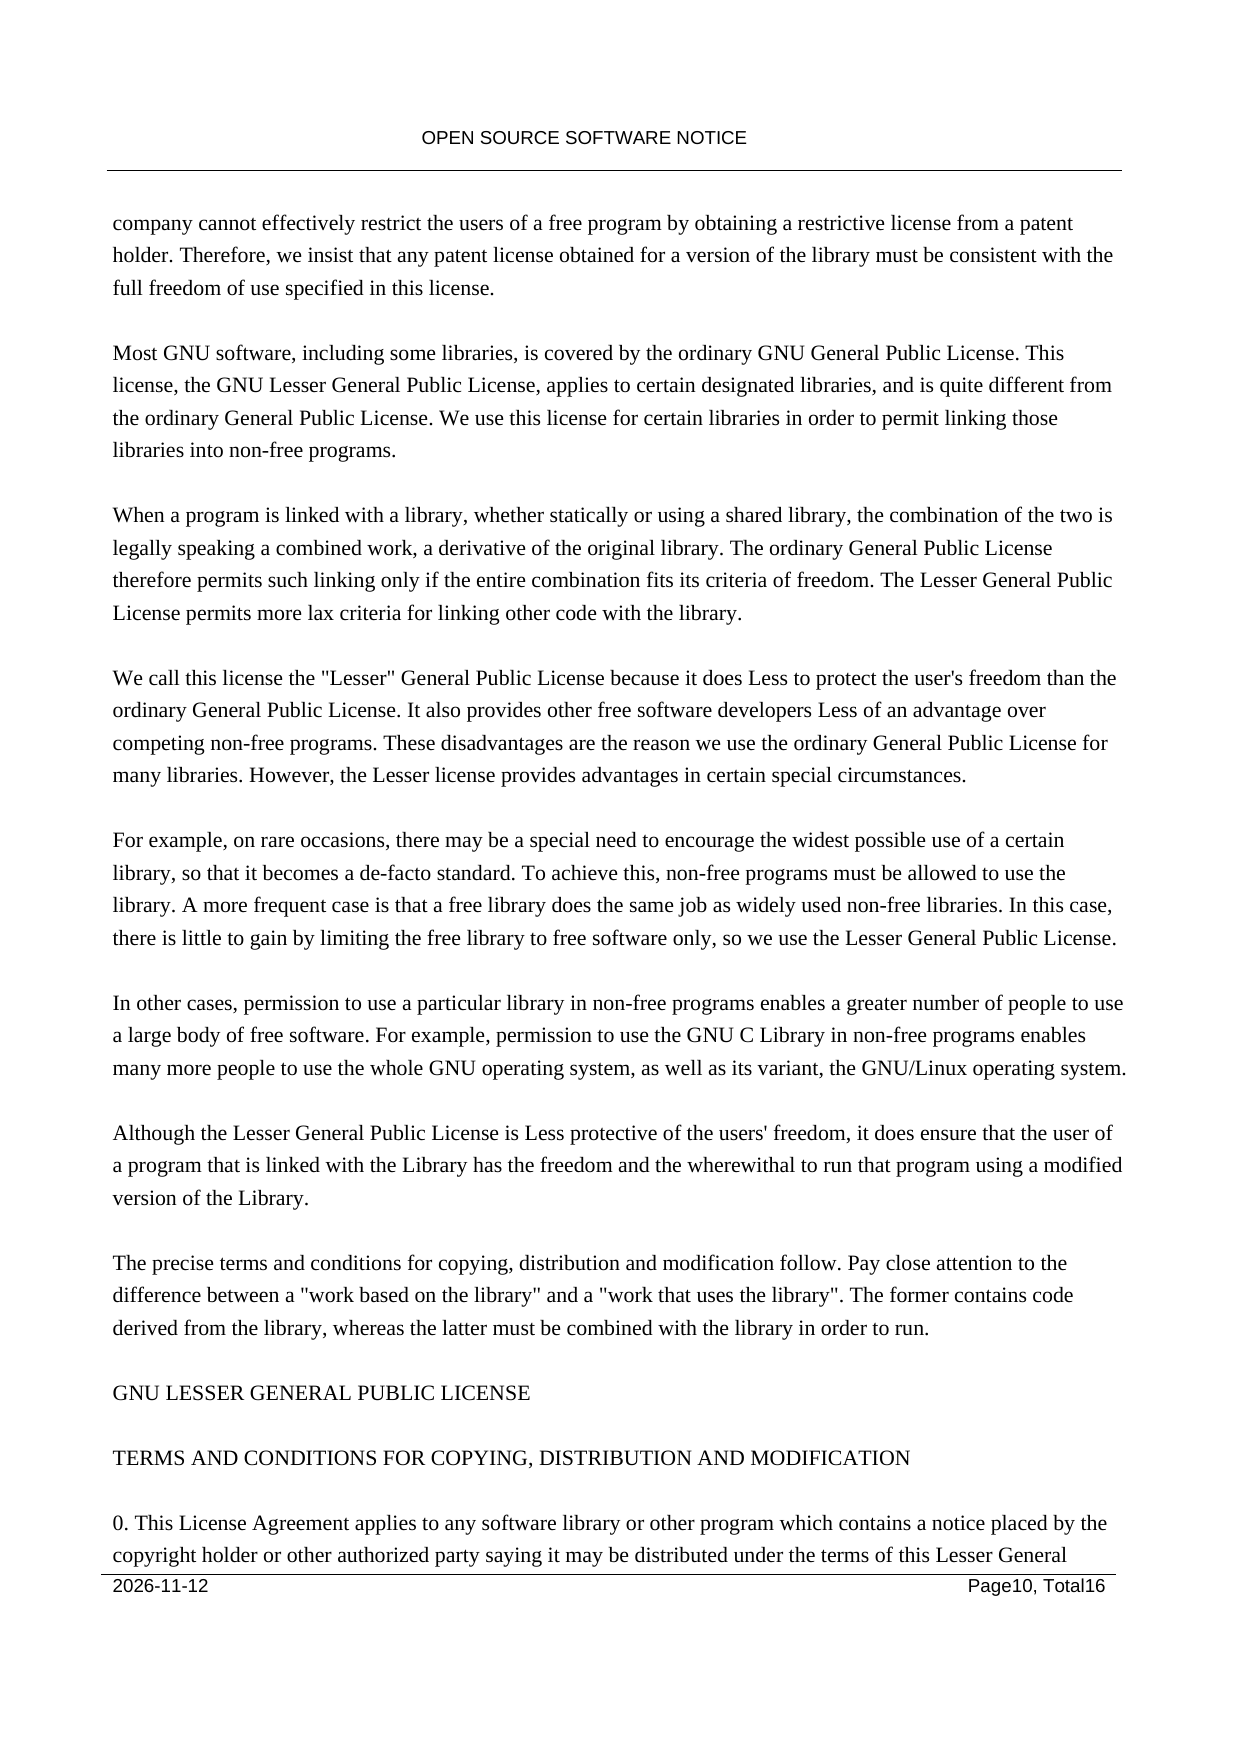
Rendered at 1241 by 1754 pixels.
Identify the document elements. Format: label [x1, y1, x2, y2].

text [112, 206, 1128, 1571]
